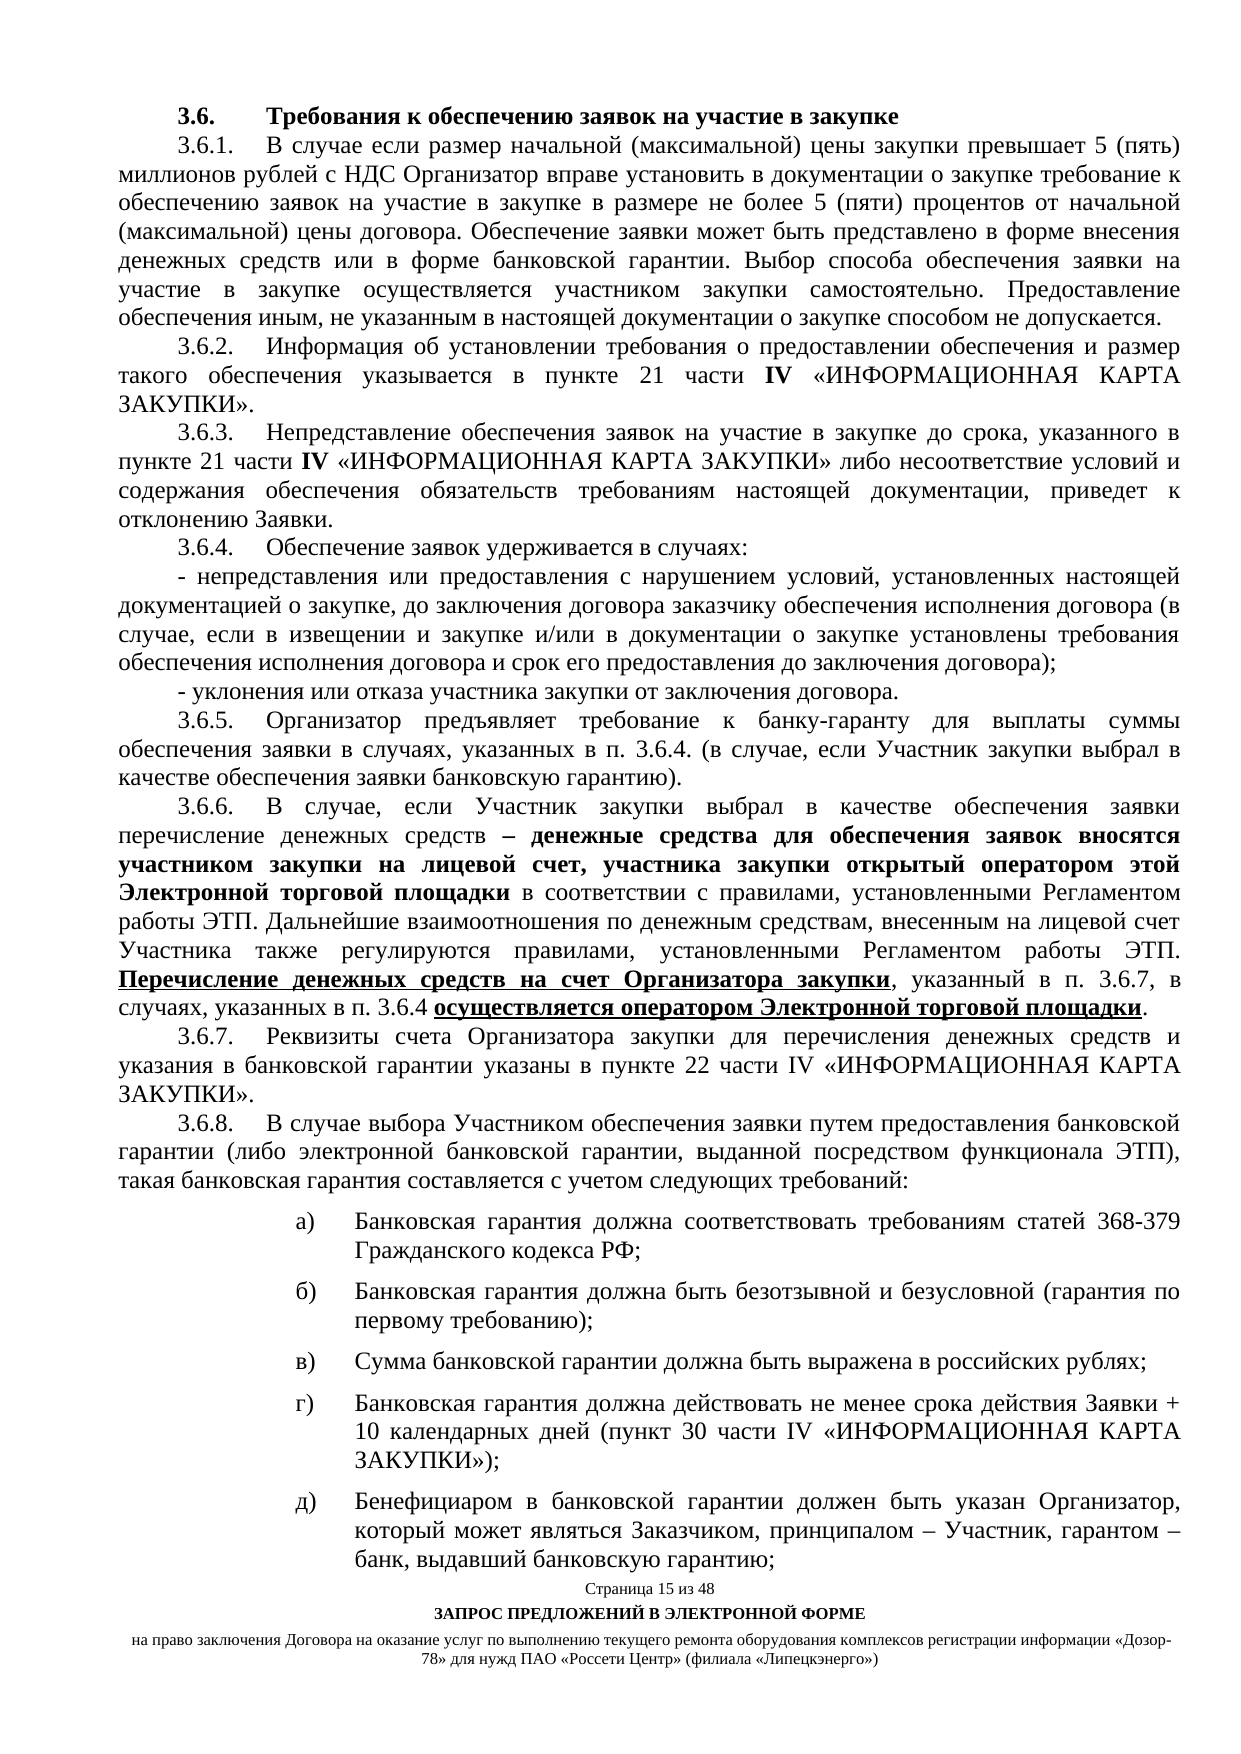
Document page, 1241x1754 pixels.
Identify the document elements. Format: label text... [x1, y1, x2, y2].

subtitle В случае, если Участник закупки выбрал в качестве обеспечения заявки перечисление денежных средств – денежные средства для обеспечения заявок вносятся участником закупки на лицевой счет, участника закупки открытый оператором этой Электронной торговой площадки в соответствии с правилами, установленными Регламентом работы ЭТП. Дальнейшие взаимоотношения по денежным средствам, внесенным на лицевой счет Участника также регулируются правилами, установленными Регламентом работы ЭТП. Перечисление денежных средств на счет Организатора закупки, указанный в п. 3.6.7, в случаях, указанных в п. 3.6.4 осуществляется оператором Электронной торговой площадки. [118, 791, 1181, 1021]
text - уклонения или отказа участника закупки от заключения договора. [118, 676, 1181, 705]
list Банковская гарантия должна соответствовать требованиям статей 368-379 Гражданского кодекса РФ; [295, 1206, 1181, 1264]
list Банковская гарантия должна действовать не менее срока действия Заявки + 10 календарных дней (пункт 30 части IV «ИНФОРМАЦИОННАЯ КАРТА ЗАКУПКИ»); [295, 1388, 1181, 1474]
subtitle Организатор предъявляет требование к банку-гаранту для выплаты суммы обеспечения заявки в случаях, указанных в п. 3.6.4. (в случае, если Участник закупки выбрал в качестве обеспечения заявки банковскую гарантию). [118, 705, 1181, 791]
list Бенефициаром в банковской гарантии должен быть указан Организатор, который может являться Заказчиком, принципалом – Участник, гарантом – банк, выдавший банковскую гарантию; [295, 1486, 1181, 1573]
subtitle В случае выбора Участником обеспечения заявки путем предоставления банковской гарантии (либо электронной банковской гарантии, выданной посредством функционала ЭТП), такая банковская гарантия составляется с учетом следующих требований: [118, 1108, 1181, 1194]
subtitle Информация об установлении требования о предоставлении обеспечения и размер такого обеспечения указывается в пункте 21 части IV «ИНФОРМАЦИОННАЯ КАРТА ЗАКУПКИ». [118, 331, 1181, 417]
list Сумма банковской гарантии должна быть выражена в российских рублях; [295, 1346, 1181, 1375]
subtitle В случае если размер начальной (максимальной) цены закупки превышает 5 (пять) миллионов рублей с НДС Организатор вправе установить в документации о закупке требование к обеспечению заявок на участие в закупке в размере не более 5 (пяти) процентов от начальной (максимальной) цены договора. Обеспечение заявки может быть представлено в форме внесения денежных средств или в форме банковской гарантии. Выбор способа обеспечения заявки на участие в закупке осуществляется участником закупки самостоятельно. Предоставление обеспечения иным, не указанным в настоящей документации о закупке способом не допускается. [118, 130, 1181, 331]
subtitle Требования к обеспечению заявок на участие в закупке [118, 101, 1181, 130]
subtitle Непредставление обеспечения заявок на участие в закупке до срока, указанного в пункте 21 части IV «ИНФОРМАЦИОННАЯ КАРТА ЗАКУПКИ» либо несоответствие условий и содержания обеспечения обязательств требованиям настоящей документации, приведет к отклонению Заявки. [118, 417, 1181, 532]
subtitle Реквизиты счета Организатора закупки для перечисления денежных средств и указания в банковской гарантии указаны в пункте 22 части IV «ИНФОРМАЦИОННАЯ КАРТА ЗАКУПКИ». [118, 1021, 1181, 1108]
list Банковская гарантия должна быть безотзывной и безусловной (гарантия по первому требованию); [295, 1276, 1181, 1334]
text - непредставления или предоставления с нарушением условий, установленных настоящей документацией о закупке, до заключения договора заказчику обеспечения исполнения договора (в случае, если в извещении и закупке и/или в документации о закупке установлены требования обеспечения исполнения договора и срок его предоставления до заключения договора); [118, 561, 1181, 676]
subtitle Обеспечение заявок удерживается в случаях: [118, 532, 1181, 561]
